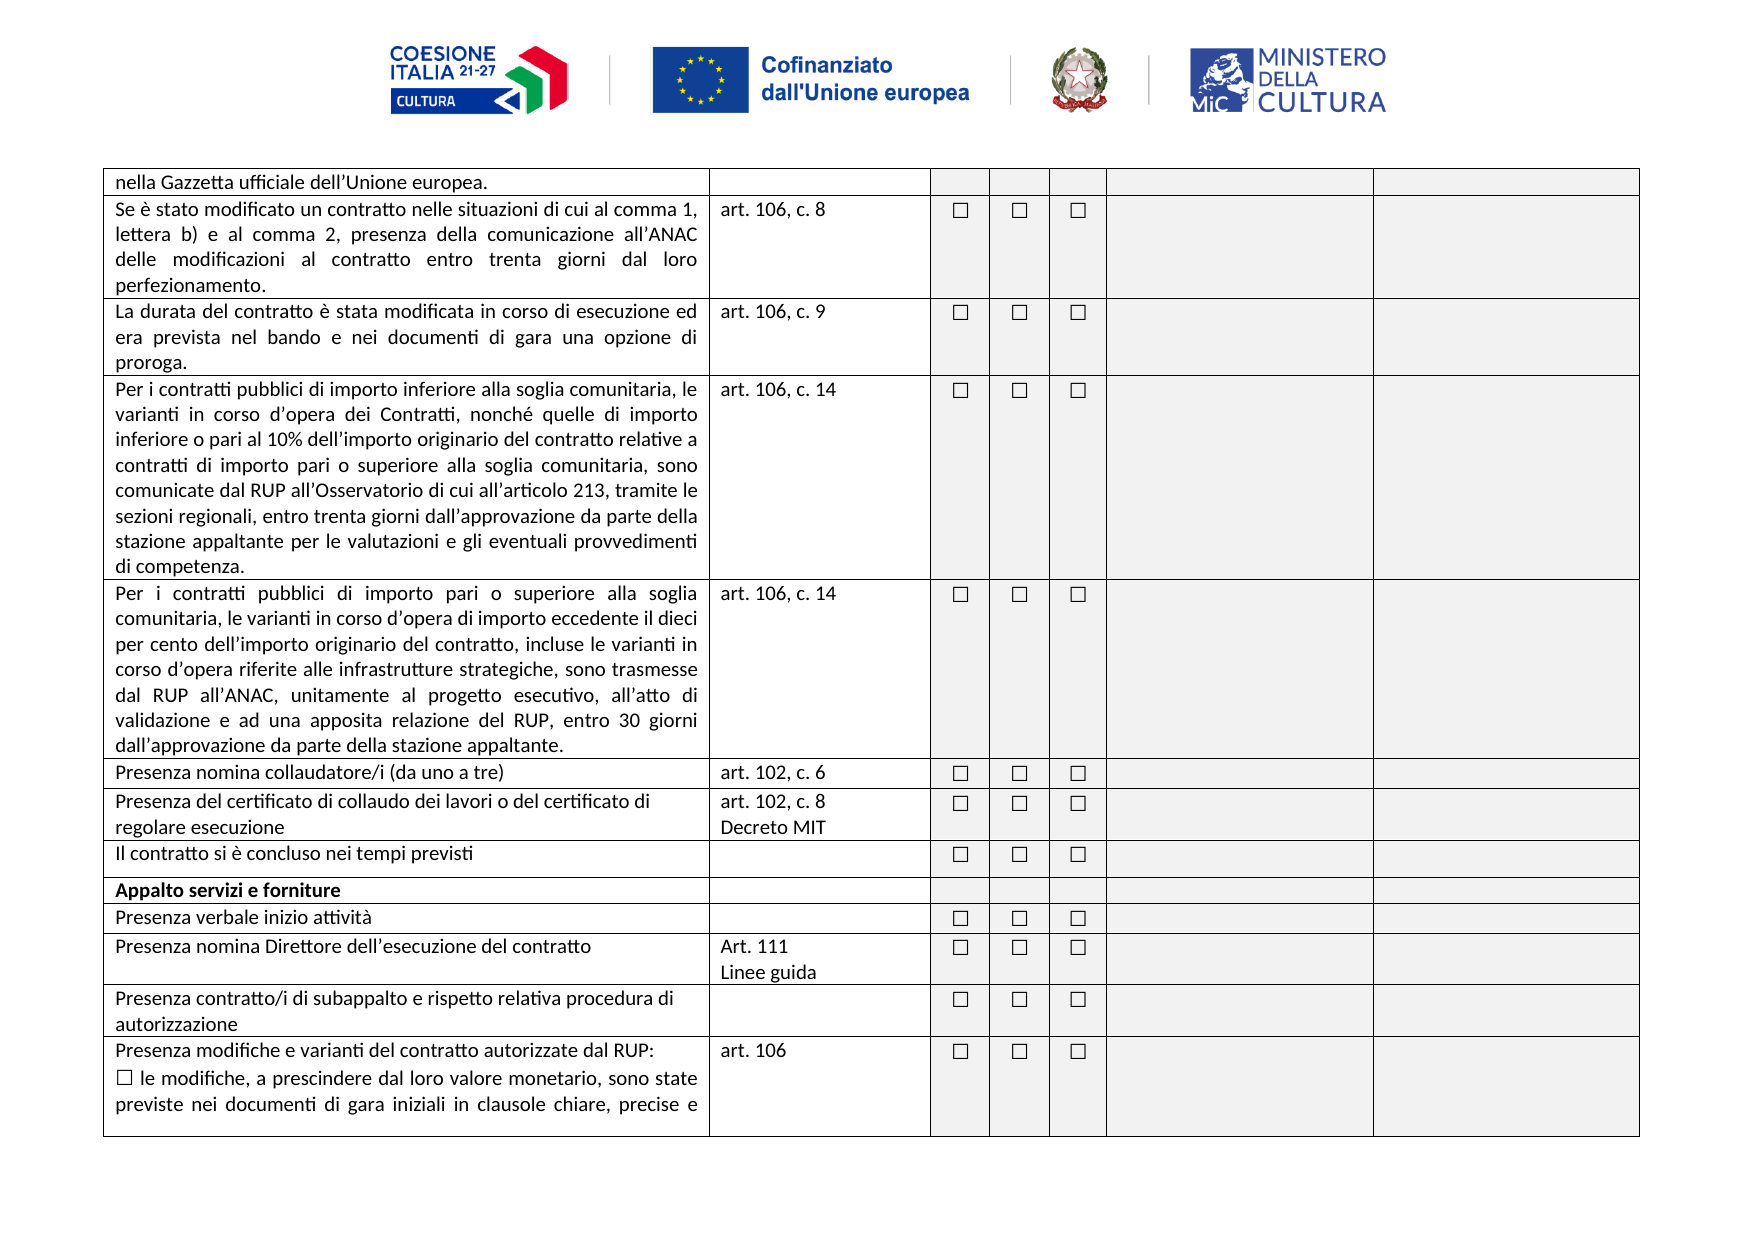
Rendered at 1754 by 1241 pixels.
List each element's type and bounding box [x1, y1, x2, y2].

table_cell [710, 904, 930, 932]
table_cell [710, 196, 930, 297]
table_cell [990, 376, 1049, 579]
picture [355, 29, 1421, 134]
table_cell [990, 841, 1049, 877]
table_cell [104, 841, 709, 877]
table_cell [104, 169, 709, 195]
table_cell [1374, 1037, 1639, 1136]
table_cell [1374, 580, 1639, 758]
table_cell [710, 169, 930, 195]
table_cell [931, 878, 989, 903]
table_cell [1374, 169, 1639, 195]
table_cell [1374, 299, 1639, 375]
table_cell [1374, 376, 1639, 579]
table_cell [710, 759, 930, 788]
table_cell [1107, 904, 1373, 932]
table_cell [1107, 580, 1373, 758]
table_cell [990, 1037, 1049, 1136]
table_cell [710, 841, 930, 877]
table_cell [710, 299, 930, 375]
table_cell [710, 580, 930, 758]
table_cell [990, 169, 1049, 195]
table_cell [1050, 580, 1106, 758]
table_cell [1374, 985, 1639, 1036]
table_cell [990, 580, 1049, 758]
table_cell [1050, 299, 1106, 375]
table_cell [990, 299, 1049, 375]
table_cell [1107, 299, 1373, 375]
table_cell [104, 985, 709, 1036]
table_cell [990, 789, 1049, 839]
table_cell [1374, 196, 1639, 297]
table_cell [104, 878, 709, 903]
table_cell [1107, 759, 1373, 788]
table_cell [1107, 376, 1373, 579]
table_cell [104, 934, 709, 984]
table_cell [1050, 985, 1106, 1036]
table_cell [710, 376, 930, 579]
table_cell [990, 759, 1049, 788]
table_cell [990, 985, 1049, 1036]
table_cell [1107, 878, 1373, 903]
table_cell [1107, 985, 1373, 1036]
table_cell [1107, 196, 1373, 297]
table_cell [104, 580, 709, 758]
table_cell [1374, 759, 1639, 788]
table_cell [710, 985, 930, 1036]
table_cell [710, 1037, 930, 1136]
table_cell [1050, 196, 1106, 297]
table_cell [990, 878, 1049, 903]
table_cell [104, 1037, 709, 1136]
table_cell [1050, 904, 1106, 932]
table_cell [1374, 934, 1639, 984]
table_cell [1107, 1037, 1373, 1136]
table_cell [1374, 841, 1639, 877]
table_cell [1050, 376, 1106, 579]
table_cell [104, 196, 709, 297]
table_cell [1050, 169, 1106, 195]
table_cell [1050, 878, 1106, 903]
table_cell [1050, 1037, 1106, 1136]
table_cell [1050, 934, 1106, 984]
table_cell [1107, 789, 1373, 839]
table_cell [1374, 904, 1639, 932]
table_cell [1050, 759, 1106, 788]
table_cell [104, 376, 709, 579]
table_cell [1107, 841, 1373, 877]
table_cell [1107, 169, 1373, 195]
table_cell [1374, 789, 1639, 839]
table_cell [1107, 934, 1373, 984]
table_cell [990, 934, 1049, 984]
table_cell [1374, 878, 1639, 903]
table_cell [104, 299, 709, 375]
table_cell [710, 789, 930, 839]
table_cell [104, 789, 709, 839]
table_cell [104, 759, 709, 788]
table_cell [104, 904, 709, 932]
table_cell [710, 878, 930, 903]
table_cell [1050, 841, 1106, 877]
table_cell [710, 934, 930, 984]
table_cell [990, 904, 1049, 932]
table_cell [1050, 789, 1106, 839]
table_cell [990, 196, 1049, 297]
